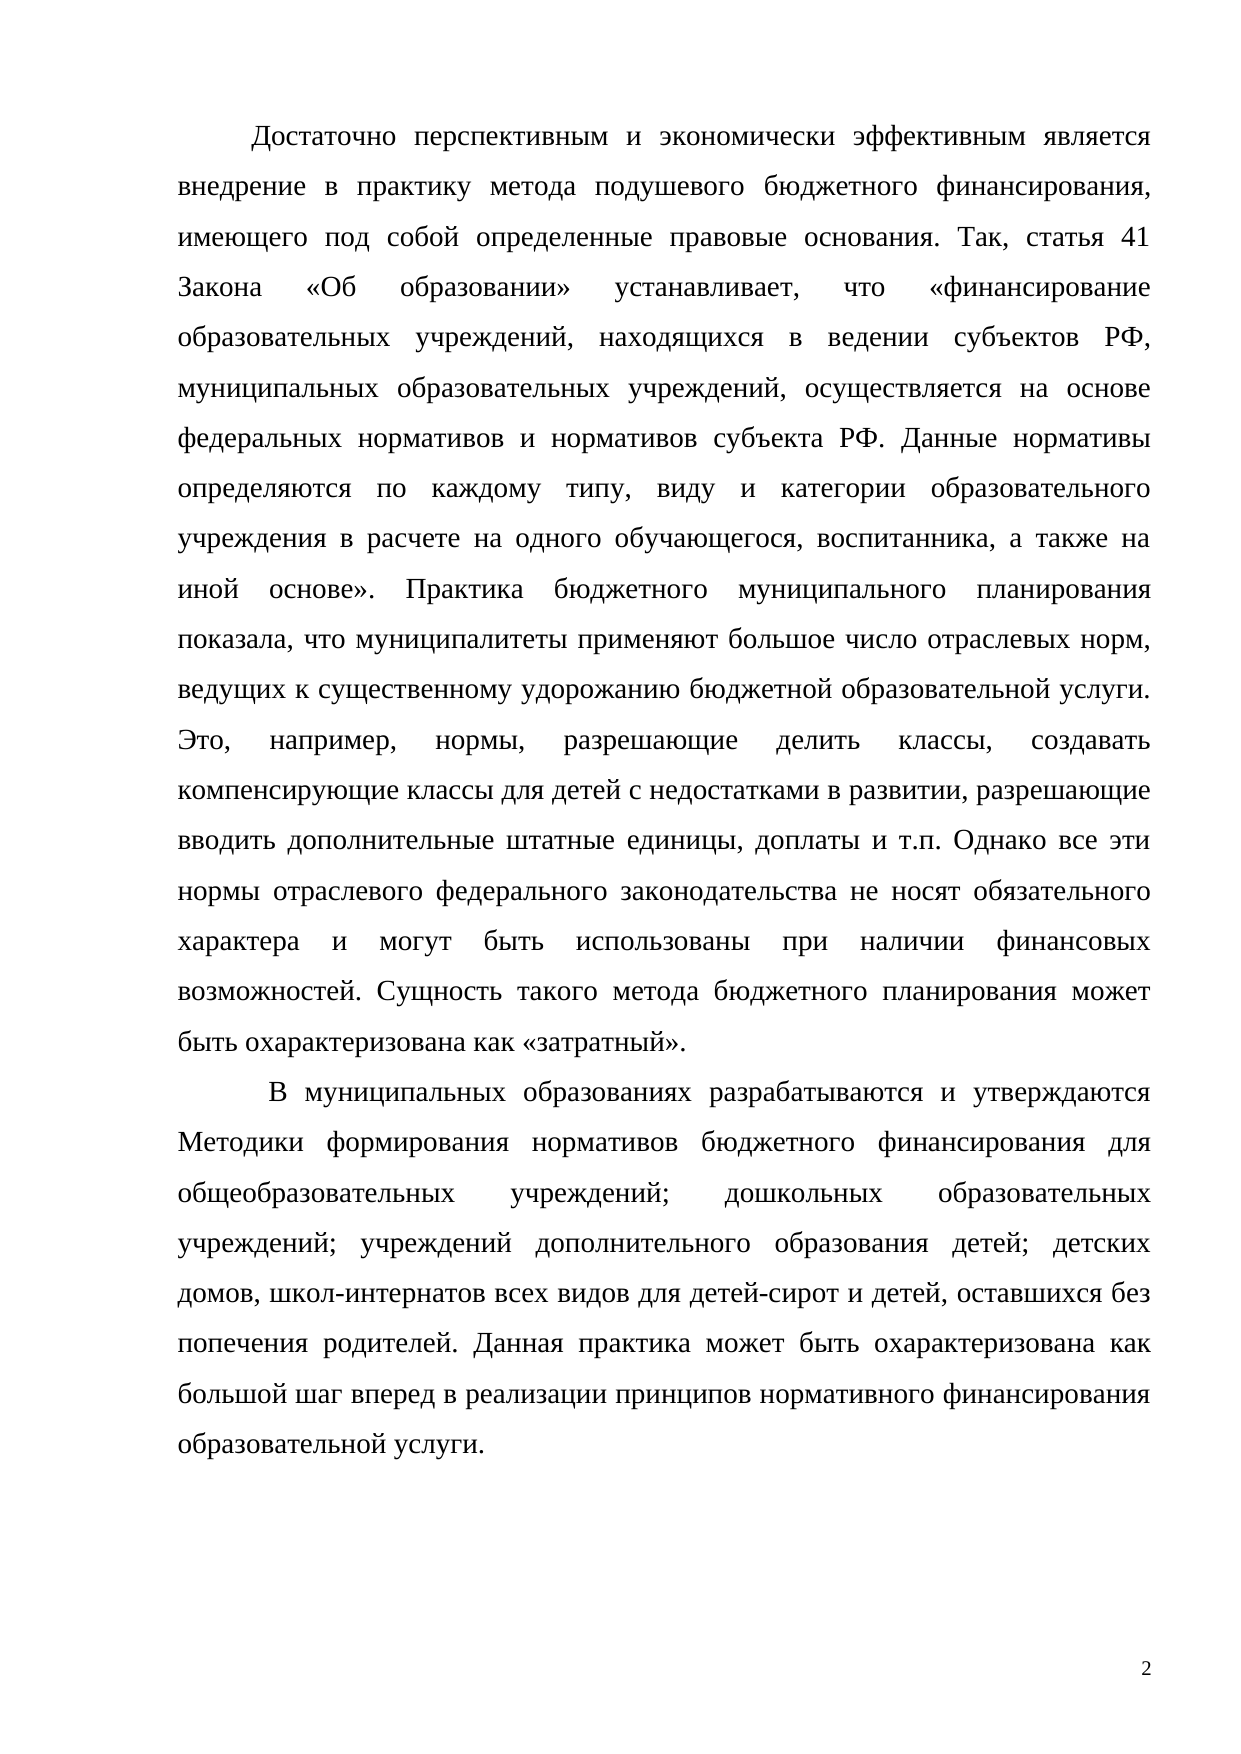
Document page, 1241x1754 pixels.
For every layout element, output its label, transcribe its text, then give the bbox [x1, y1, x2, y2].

text В муниципальных образованиях разрабатываются и утверждаются Методики формирования нормативов бюджетного финансирования для общеобразовательных учреждений; дошкольных образовательных учреждений; учреждений дополнительного образования детей; детских домов, школ-интернатов всех видов для детей-сирот и детей, оставшихся без попечения родителей. Данная практика может быть охарактеризована как большой шаг вперед в реализации принципов нормативного финансирования образовательной услуги. [177, 1074, 1152, 1460]
text Достаточно перспективным и экономически эффективным является внедрение в практику метода подушевого бюджетного финансирования, имеющего под собой определенные правовые основания. Так, статья 41 Закона «Об образовании» устанавливает, что «финансирование образовательных учреждений, находящихся в ведении субъектов РФ, муниципальных образовательных учреждений, осуществляется на основе федеральных нормативов и нормативов субъекта РФ. Данные нормативы определяются по каждому типу, виду и категории образовательного учреждения в расчете на одного обучающегося, воспитанника, а также на иной основе». Практика бюджетного муниципального планирования показала, что муниципалитеты применяют большое число отраслевых норм, ведущих к существенному удорожанию бюджетной образовательной услуги. Это, например, нормы, разрешающие делить классы, создавать компенсирующие классы для детей с недостатками в развитии, разрешающие вводить дополнительные штатные единицы, доплаты и т.п. Однако все эти нормы отраслевого федерального законодательства не носят обязательного характера и могут быть использованы при наличии финансовых возможностей. Сущность такого метода бюджетного планирования может быть охарактеризована как «затратный». [177, 118, 1152, 1057]
